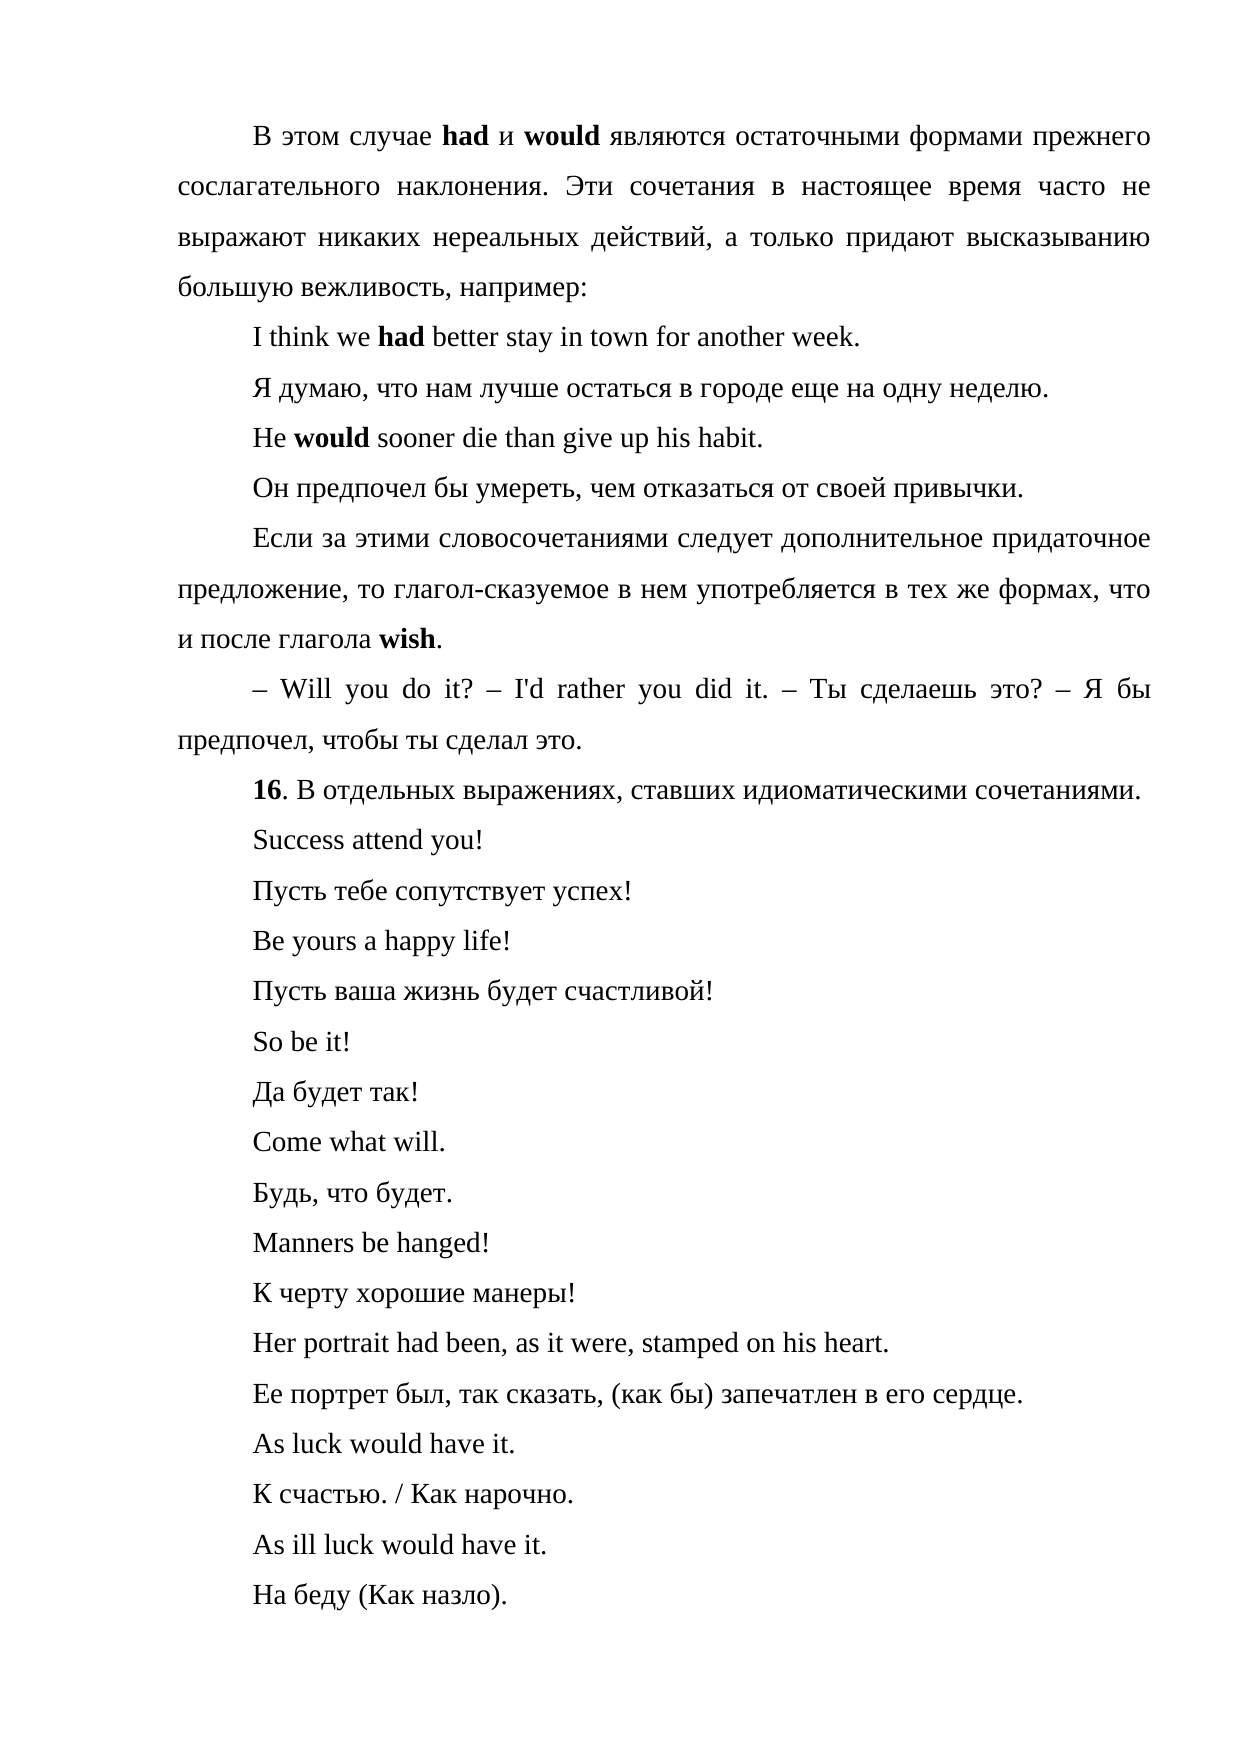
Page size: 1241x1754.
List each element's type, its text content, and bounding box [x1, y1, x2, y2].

text I think we had better stay in town for another week. [177, 319, 1152, 353]
text Будь, что будет. [177, 1175, 1152, 1208]
text В этом случае had и would являются остаточными формами прежнего сослагательного наклонения. Эти сочетания в настоящее время часто не выражают никаких нереальных действий, а только придают высказыванию большую вежливость, например: [177, 118, 1152, 303]
text Он предпочел бы умереть, чем отказаться от своей привычки. [177, 470, 1152, 504]
text К черту хорошие манеры! [177, 1275, 1152, 1309]
text На беду (Как назло). [177, 1577, 1152, 1611]
text Я думаю, что нам лучше остаться в городе еще на одну неделю. [177, 370, 1152, 403]
text Пусть ваша жизнь будет счастливой! [177, 973, 1152, 1007]
text He would sooner die than give up his habit. [177, 420, 1152, 453]
text К счастью. / Как нарочно. [177, 1477, 1152, 1510]
text Her portrait had been, as it were, stamped on his heart. [177, 1326, 1152, 1359]
text Come what will. [177, 1124, 1152, 1158]
text Success attend you! [177, 822, 1152, 856]
text Если за этими словосочетаниями следует дополнительное придаточное предложение, то глагол-сказуемое в нем употребляется в тех же формах, что и после глагола wish. [177, 521, 1152, 655]
text Ее портрет был, так сказать, (как бы) запечатлен в его сердце. [177, 1376, 1152, 1409]
text As luck would have it. [177, 1426, 1152, 1460]
text Manners be hanged! [177, 1225, 1152, 1258]
text Да будет так! [177, 1074, 1152, 1108]
text 16. В отдельных выражениях, ставших идиоматическими сочетаниями. [177, 772, 1152, 806]
text Пусть тебе сопутствует успех! [177, 873, 1152, 906]
text As ill luck would have it. [177, 1527, 1152, 1560]
text – Will you do it? – I'd rather you did it. – Ты сделаешь это? – Я бы предпочел, чтобы ты сделал это. [177, 672, 1152, 755]
text So be it! [177, 1024, 1152, 1057]
text Be yours a happy life! [177, 923, 1152, 957]
